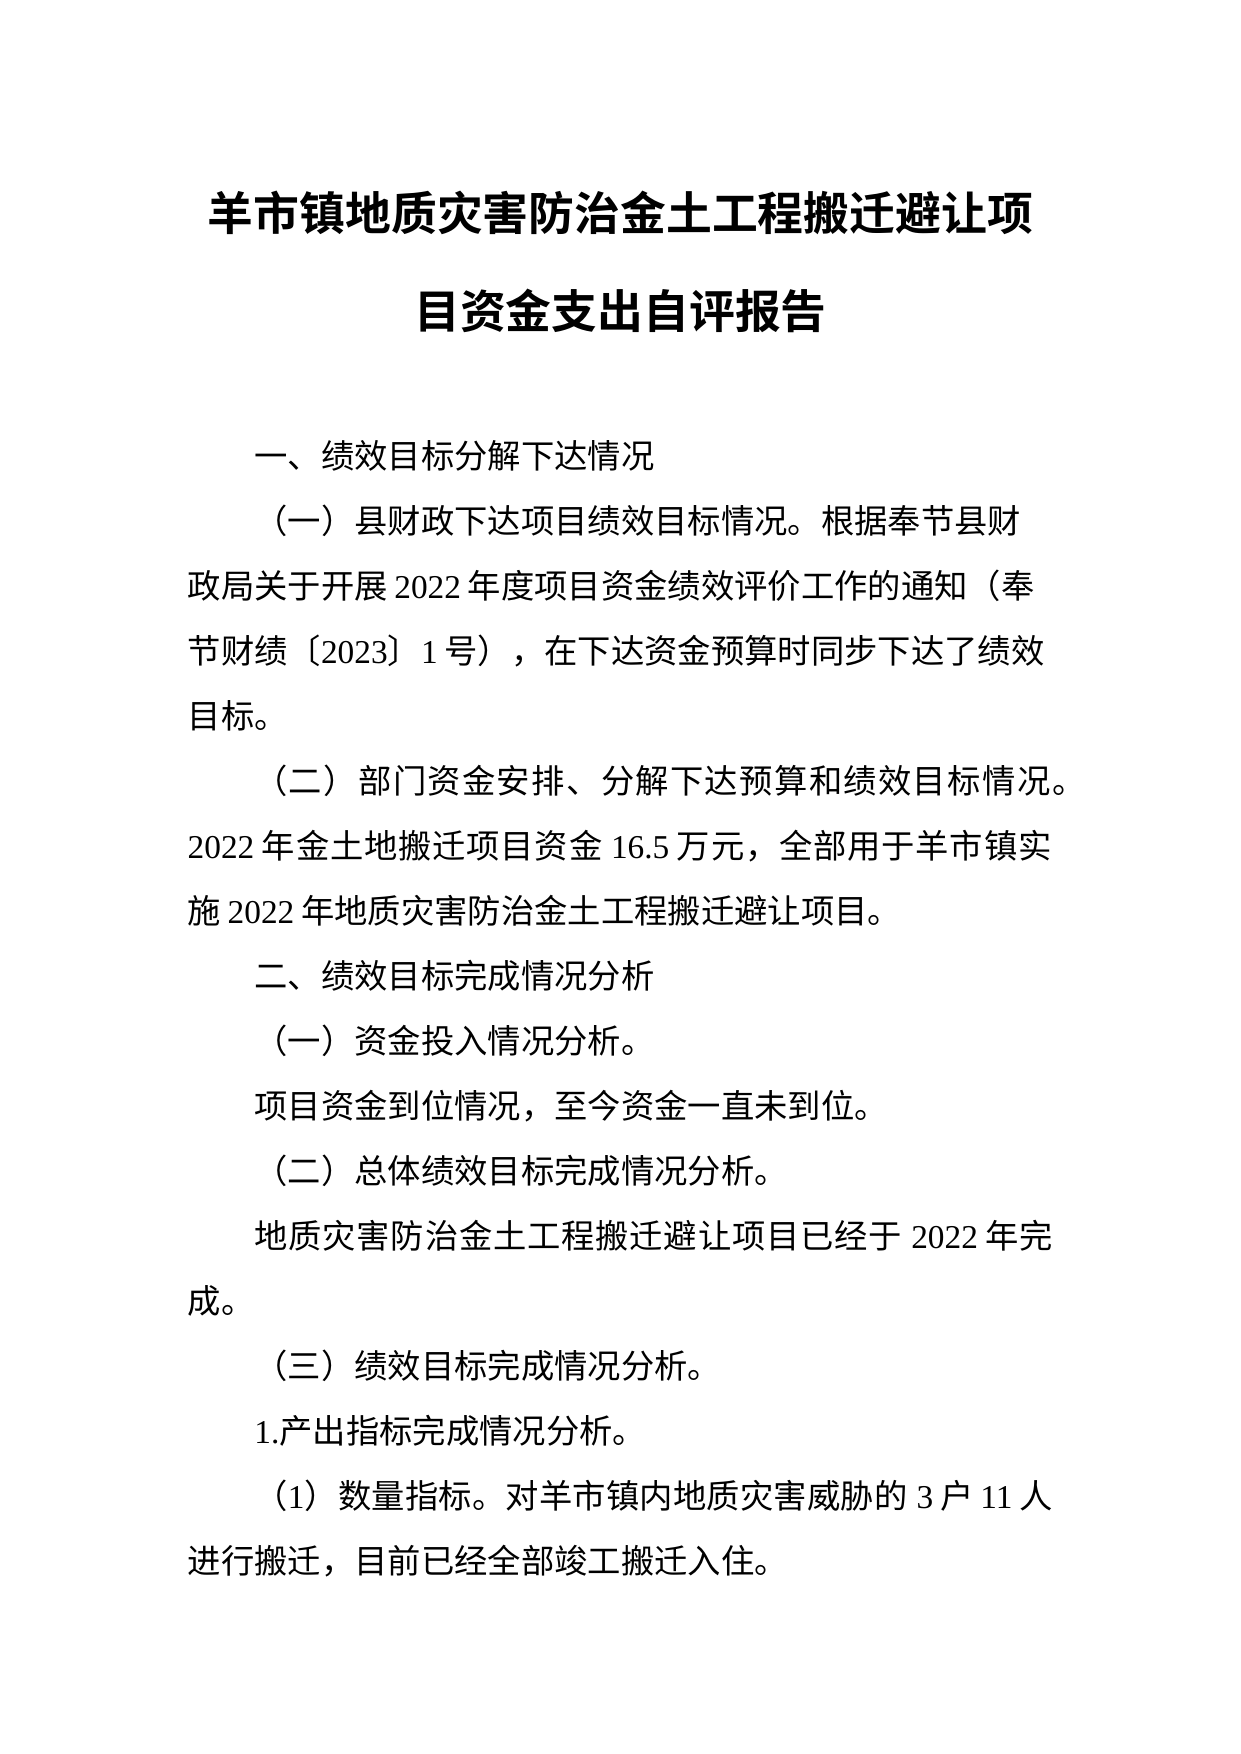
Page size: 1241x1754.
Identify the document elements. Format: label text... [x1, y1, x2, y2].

text （三）绩效目标完成情况分析。 [187, 1332, 1053, 1397]
text 项目资金到位情况，至今资金一直未到位。 [187, 1072, 1053, 1137]
text （二）部门资金安排、分解下达预算和绩效目标情况。2022年金土地搬迁项目资金16.5万元，全部用于羊市镇实施2022年地质灾害防治金土工程搬迁避让项目。 [187, 747, 1053, 942]
text （一）资金投入情况分析。 [187, 1007, 1053, 1072]
text （一）县财政下达项目绩效目标情况。根据奉节县财政局关于开展2022年度项目资金绩效评价工作的通知（奉节财绩〔2023〕1号），在下达资金预算时同步下达了绩效目标。 [187, 487, 1053, 747]
text 地质灾害防治金土工程搬迁避让项目已经于2022年完成。 [187, 1202, 1053, 1332]
text 一、绩效目标分解下达情况 [187, 422, 1053, 487]
text 1.产出指标完成情况分析。 [187, 1397, 1053, 1462]
text （1）数量指标。对羊市镇内地质灾害威胁的3户11人进行搬迁，目前已经全部竣工搬迁入住。 [187, 1462, 1053, 1592]
text 羊市镇地质灾害防治金土工程搬迁避让项目资金支出自评报告 [187, 162, 1053, 357]
text 二、绩效目标完成情况分析 [187, 942, 1053, 1007]
text （二）总体绩效目标完成情况分析。 [187, 1137, 1053, 1202]
